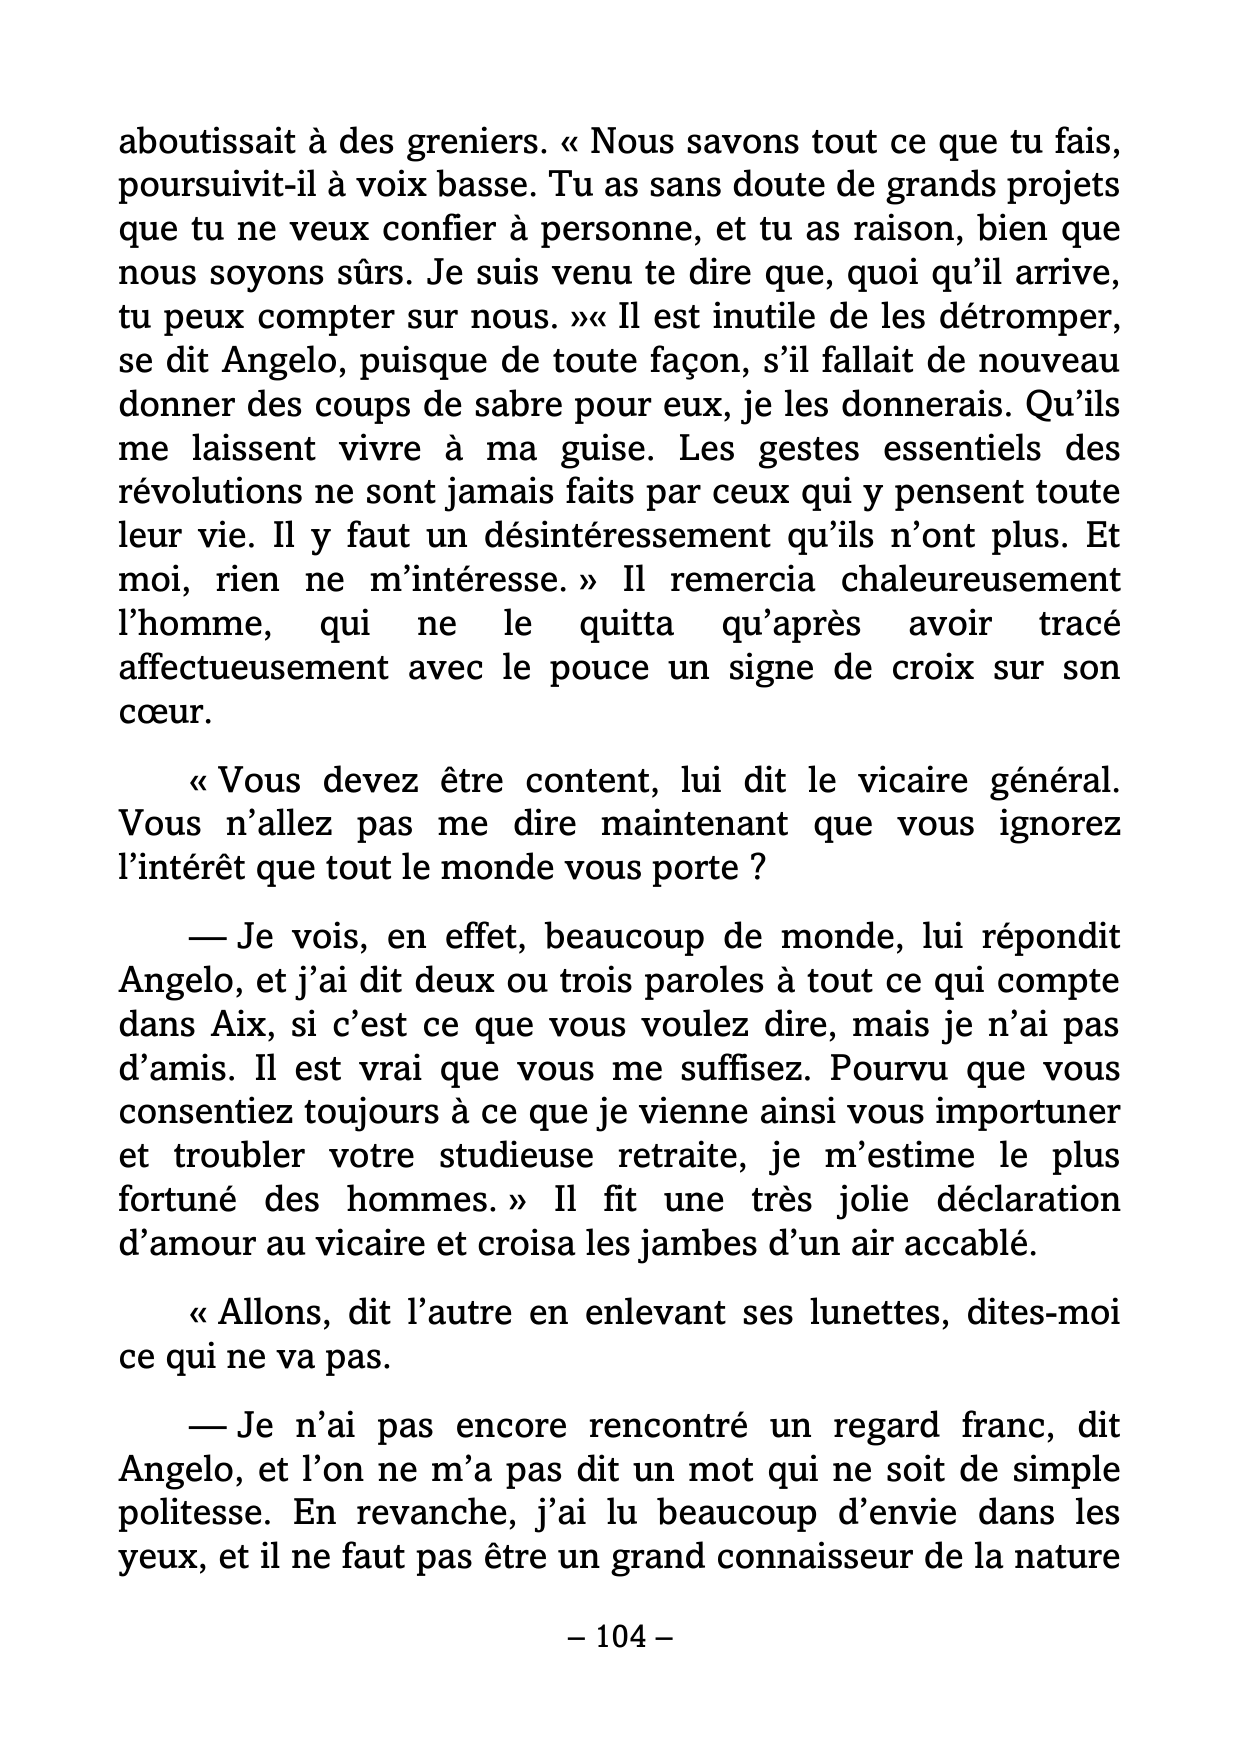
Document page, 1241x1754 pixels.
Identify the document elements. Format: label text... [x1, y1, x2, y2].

text — Je vois, en effet, beaucoup de monde, lui répondit Angelo, et j’ai dit deux ou trois paroles à tout ce qui compte dans Aix, si c’est ce que vous voulez dire, mais je n’ai pas d’amis. Il est vrai que vous me suffisez. Pourvu que vous consentiez toujours à ce que je vienne ainsi vous importuner et troubler votre studieuse retraite, je m’estime le plus fortuné des hommes. » Il fit une très jolie déclaration d’amour au vicaire et croisa les jambes d’un air accablé. [118, 914, 1122, 1264]
text « Vous devez être content, lui dit le vicaire général. Vous n’allez pas me dire maintenant que vous ignorez l’intérêt que tout le monde vous porte ? [118, 757, 1122, 889]
text « Allons, dit l’autre en enlevant ses lunettes, dites-moi ce qui ne va pas. [118, 1289, 1122, 1377]
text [118, 118, 1122, 732]
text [118, 1402, 1122, 1578]
